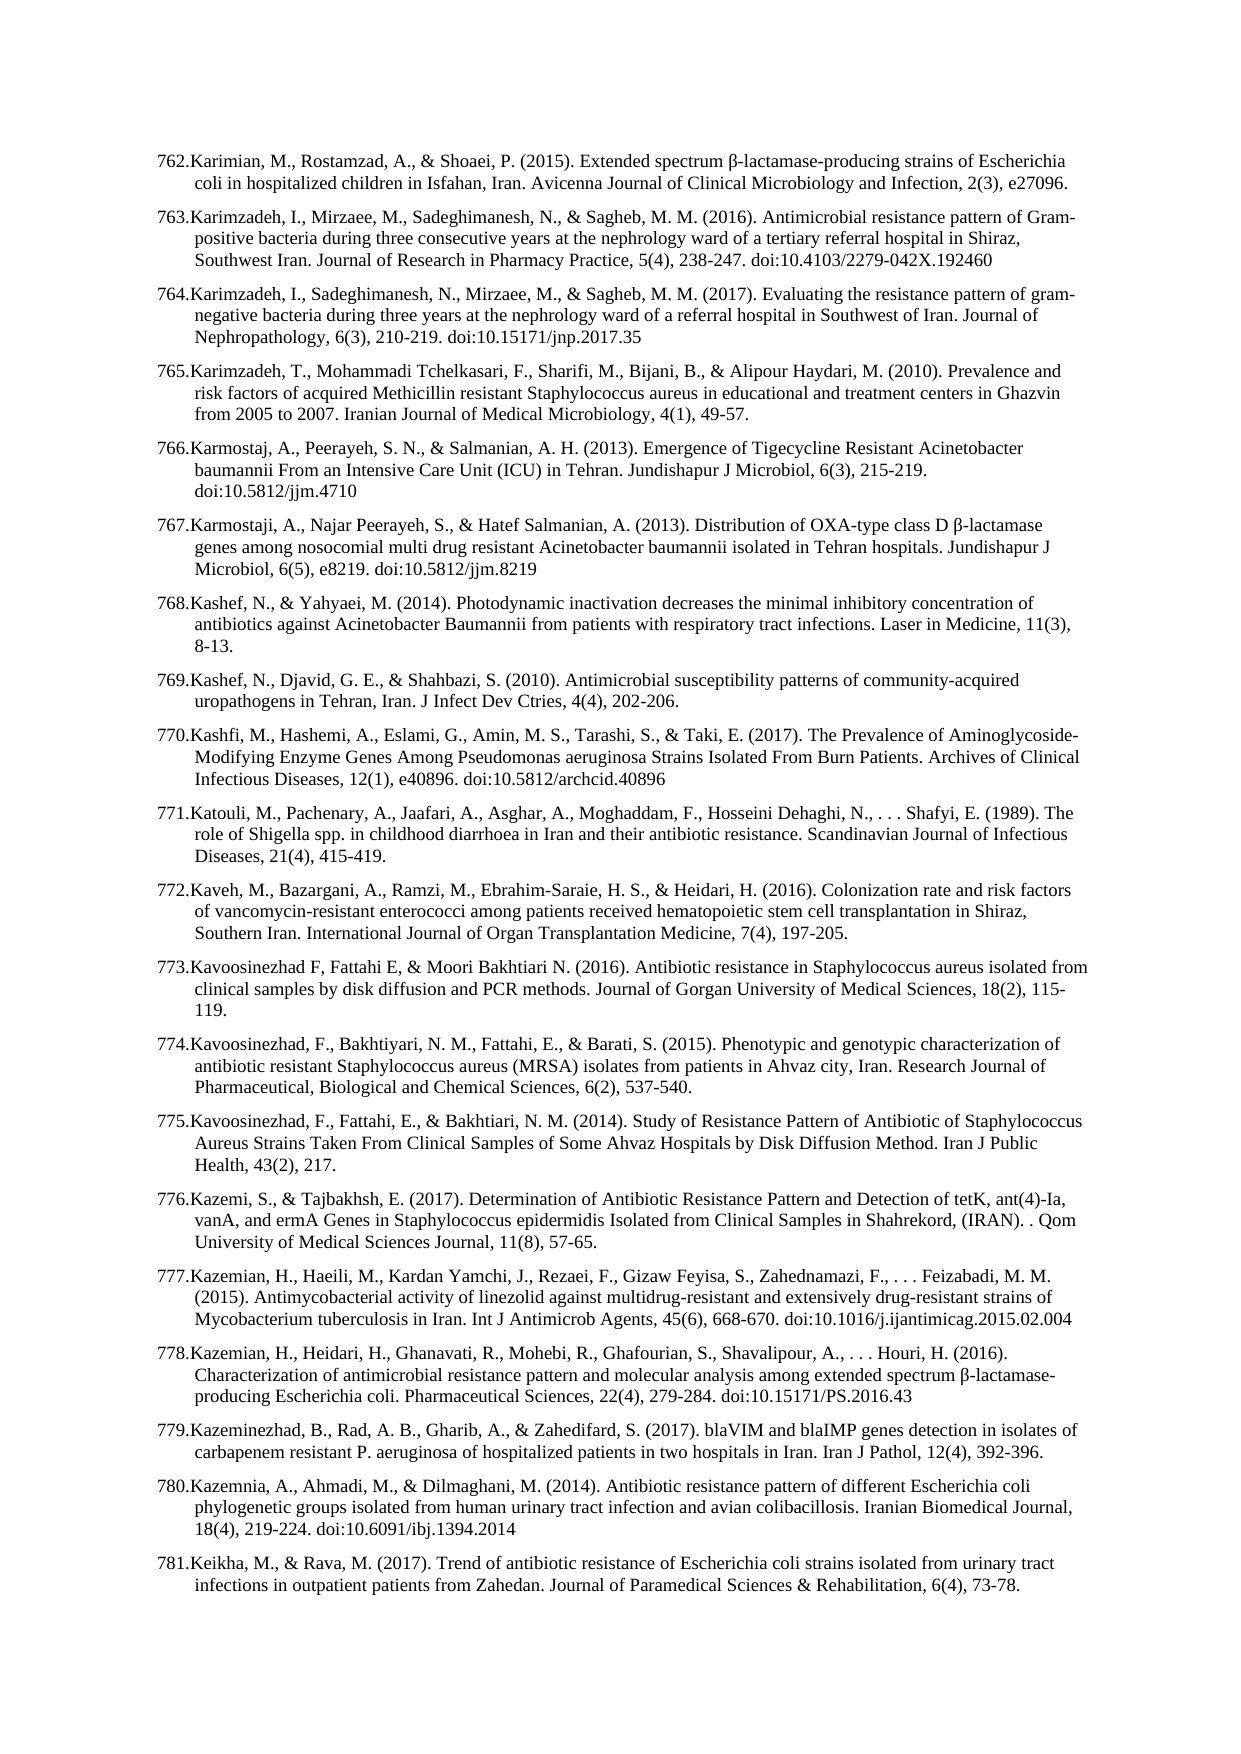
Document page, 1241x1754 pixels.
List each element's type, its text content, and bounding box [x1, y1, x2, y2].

list Keikha, M., & Rava, M. (2017). Trend of antibiotic resistance of Escherichia coli strains isolated from urinary tract infections in outpatient patients from Zahedan. Journal of Paramedical Sciences & Rehabilitation, 6(4), 73-78. [157, 1552, 1090, 1595]
list Kazemnia, A., Ahmadi, M., & Dilmaghani, M. (2014). Antibiotic resistance pattern of different Escherichia coli phylogenetic groups isolated from human urinary tract infection and avian colibacillosis. Iranian Biomedical Journal, 18(4), 219-224. doi:10.6091/ibj.1394.2014 [157, 1475, 1090, 1539]
list Katouli, M., Pachenary, A., Jaafari, A., Asghar, A., Moghaddam, F., Hosseini Dehaghi, N., . . . Shafyi, E. (1989). The role of Shigella spp. in childhood diarrhoea in Iran and their antibiotic resistance. Scandinavian Journal of Infectious Diseases, 21(4), 415-419. [157, 802, 1090, 866]
list Karimzadeh, I., Mirzaee, M., Sadeghimanesh, N., & Sagheb, M. M. (2016). Antimicrobial resistance pattern of Gram-positive bacteria during three consecutive years at the nephrology ward of a tertiary referral hospital in Shiraz, Southwest Iran. Journal of Research in Pharmacy Practice, 5(4), 238-247. doi:10.4103/2279-042X.192460 [157, 206, 1090, 270]
list Kashfi, M., Hashemi, A., Eslami, G., Amin, M. S., Tarashi, S., & Taki, E. (2017). The Prevalence of Aminoglycoside-Modifying Enzyme Genes Among Pseudomonas aeruginosa Strains Isolated From Burn Patients. Archives of Clinical Infectious Diseases, 12(1), e40896. doi:10.5812/archcid.40896 [157, 724, 1090, 789]
list Kavoosinezhad, F., Fattahi, E., & Bakhtiari, N. M. (2014). Study of Resistance Pattern of Antibiotic of Staphylococcus Aureus Strains Taken From Clinical Samples of Some Ahvaz Hospitals by Disk Diffusion Method. Iran J Public Health, 43(2), 217. [157, 1110, 1090, 1175]
list Karimzadeh, T., Mohammadi Tchelkasari, F., Sharifi, M., Bijani, B., & Alipour Haydari, M. (2010). Prevalence and risk factors of acquired Methicillin resistant Staphylococcus aureus in educational and treatment centers in Ghazvin from 2005 to 2007. Iranian Journal of Medical Microbiology, 4(1), 49-57. [157, 360, 1090, 425]
list Karimzadeh, I., Sadeghimanesh, N., Mirzaee, M., & Sagheb, M. M. (2017). Evaluating the resistance pattern of gram-negative bacteria during three years at the nephrology ward of a referral hospital in Southwest of Iran. Journal of Nephropathology, 6(3), 210-219. doi:10.15171/jnp.2017.35 [157, 283, 1090, 347]
list Kavoosinezhad F, Fattahi E, & Moori Bakhtiari N. (2016). Antibiotic resistance in Staphylococcus aureus isolated from clinical samples by disk diffusion and PCR methods. Journal of Gorgan University of Medical Sciences, 18(2), 115-119. [157, 956, 1090, 1021]
list Karimian, M., Rostamzad, A., & Shoaei, P. (2015). Extended spectrum β-lactamase-producing strains of Escherichia coli in hospitalized children in Isfahan, Iran. Avicenna Journal of Clinical Microbiology and Infection, 2(3), e27096. [157, 150, 1090, 193]
list Karmostaj, A., Peerayeh, S. N., & Salmanian, A. H. (2013). Emergence of Tigecycline Resistant Acinetobacter baumannii From an Intensive Care Unit (ICU) in Tehran. Jundishapur J Microbiol, 6(3), 215-219. doi:10.5812/jjm.4710 [157, 437, 1090, 502]
list Kashef, N., Djavid, G. E., & Shahbazi, S. (2010). Antimicrobial susceptibility patterns of community-acquired uropathogens in Tehran, Iran. J Infect Dev Ctries, 4(4), 202-206. [157, 669, 1090, 712]
list Karmostaji, A., Najar Peerayeh, S., & Hatef Salmanian, A. (2013). Distribution of OXA-type class D β-lactamase genes among nosocomial multi drug resistant Acinetobacter baumannii isolated in Tehran hospitals. Jundishapur J Microbiol, 6(5), e8219. doi:10.5812/jjm.8219 [157, 514, 1090, 579]
list Kashef, N., & Yahyaei, M. (2014). Photodynamic inactivation decreases the minimal inhibitory concentration of antibiotics against Acinetobacter Baumannii from patients with respiratory tract infections. Laser in Medicine, 11(3), 8-13. [157, 592, 1090, 656]
list Kazemi, S., & Tajbakhsh, E. (2017). Determination of Antibiotic Resistance Pattern and Detection of tetK, ant(4)-Ia, vanA, and ermA Genes in Staphylococcus epidermidis Isolated from Clinical Samples in Shahrekord, (IRAN). . Qom University of Medical Sciences Journal, 11(8), 57-65. [157, 1187, 1090, 1252]
list Kavoosinezhad, F., Bakhtiyari, N. M., Fattahi, E., & Barati, S. (2015). Phenotypic and genotypic characterization of antibiotic resistant Staphylococcus aureus (MRSA) isolates from patients in Ahvaz city, Iran. Research Journal of Pharmaceutical, Biological and Chemical Sciences, 6(2), 537-540. [157, 1033, 1090, 1098]
list Kazeminezhad, B., Rad, A. B., Gharib, A., & Zahedifard, S. (2017). blaVIM and blaIMP genes detection in isolates of carbapenem resistant P. aeruginosa of hospitalized patients in two hospitals in Iran. Iran J Pathol, 12(4), 392-396. [157, 1419, 1090, 1462]
list Kaveh, M., Bazargani, A., Ramzi, M., Ebrahim-Saraie, H. S., & Heidari, H. (2016). Colonization rate and risk factors of vancomycin-resistant enterococci among patients received hematopoietic stem cell transplantation in Shiraz, Southern Iran. International Journal of Organ Transplantation Medicine, 7(4), 197-205. [157, 879, 1090, 943]
list Kazemian, H., Haeili, M., Kardan Yamchi, J., Rezaei, F., Gizaw Feyisa, S., Zahednamazi, F., . . . Feizabadi, M. M. (2015). Antimycobacterial activity of linezolid against multidrug-resistant and extensively drug-resistant strains of Mycobacterium tuberculosis in Iran. Int J Antimicrob Agents, 45(6), 668-670. doi:10.1016/j.ijantimicag.2015.02.004 [157, 1265, 1090, 1329]
list Kazemian, H., Heidari, H., Ghanavati, R., Mohebi, R., Ghafourian, S., Shavalipour, A., . . . Houri, H. (2016). Characterization of antimicrobial resistance pattern and molecular analysis among extended spectrum β-lactamase-producing Escherichia coli. Pharmaceutical Sciences, 22(4), 279-284. doi:10.15171/PS.2016.43 [157, 1342, 1090, 1407]
